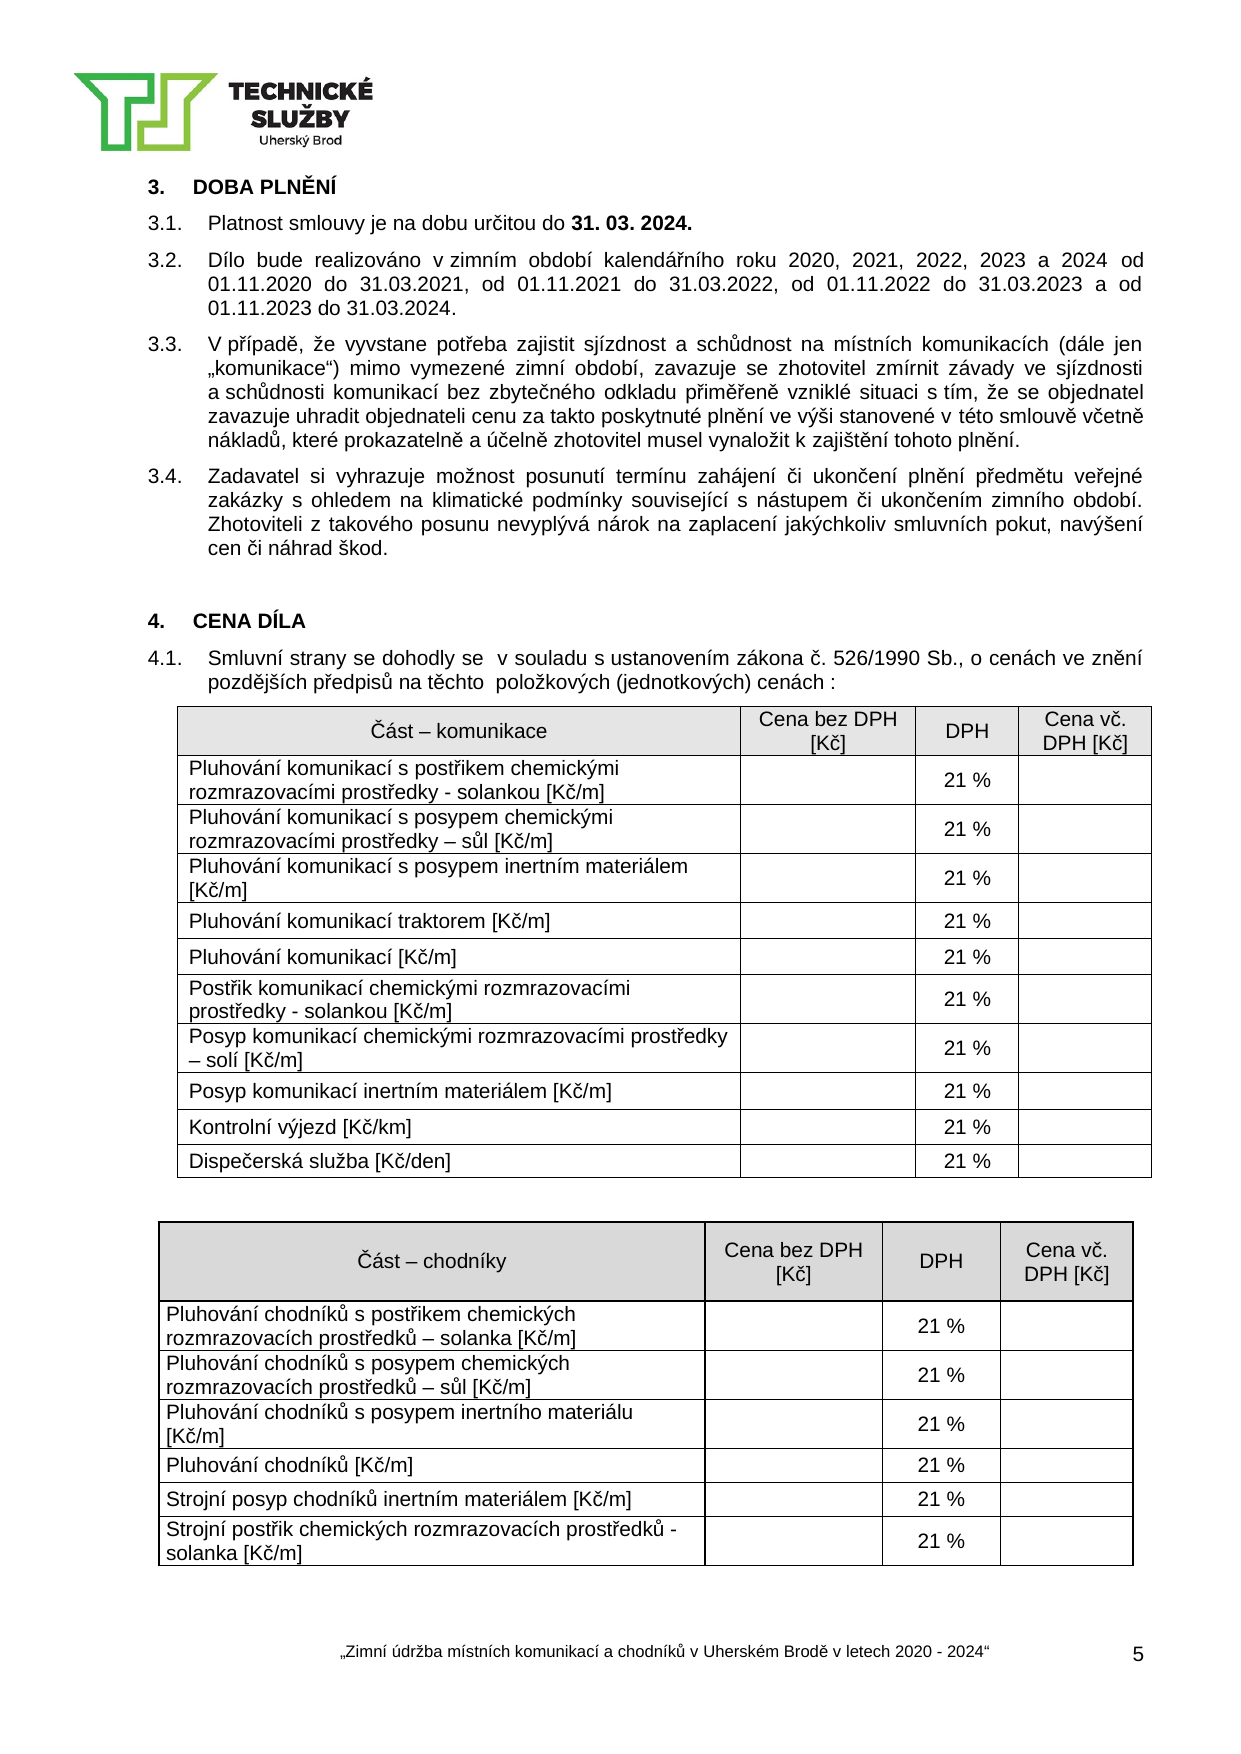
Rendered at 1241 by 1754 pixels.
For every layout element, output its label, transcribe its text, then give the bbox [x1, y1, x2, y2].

table_cell [741, 1110, 915, 1143]
table_cell [741, 939, 915, 974]
subtitle Zadavatel si vyhrazuje možnost posunutí termínu zahájení či ukončení plnění předmětu veřejné zakázky s ohledem na klimatické podmínky související s nástupem či ukončením zimního období. Zhotoviteli z takového posunu nevyplývá nárok na zaplacení jakýchkoliv smluvních pokut, navýšení cen či náhrad škod. [148, 464, 1144, 560]
table_cell 21 % [883, 1517, 1000, 1564]
table_cell 21 % [916, 939, 1018, 974]
subtitle Smluvní strany se dohodly se v souladu s ustanovením zákona č. 526/1990 Sb., o cenách ve znění pozdějších předpisů na těchto položkových (jednotkových) cenách : [148, 646, 1144, 693]
table_header Cena vč. DPH [Kč] [1019, 707, 1151, 755]
table_cell [741, 1073, 915, 1109]
table_header Cena vč. DPH [Kč] [1001, 1223, 1132, 1300]
table_cell [1001, 1483, 1132, 1516]
table_cell [1019, 1073, 1151, 1109]
table_cell [1001, 1449, 1132, 1482]
subtitle Dílo bude realizováno v zimním období kalendářního roku 2020, 2021, 2022, 2023 a 2024 od 01.11.2020 do 31.03.2021, od 01.11.2021 do 31.03.2022, od 01.11.2022 do 31.03.2023 a od 01.11.2023 do 31.03.2024. [148, 248, 1144, 319]
table_header Cena bez DPH [Kč] [706, 1223, 882, 1300]
table_cell [1019, 1024, 1151, 1072]
table_cell Dispečerská služba [Kč/den] [178, 1145, 740, 1177]
table_cell [1019, 903, 1151, 938]
table_cell Pluhování komunikací s posypem chemickými rozmrazovacími prostředky – sůl [Kč/m] [178, 805, 740, 853]
table_cell Strojní postřik chemických rozmrazovacích prostředků - solanka [Kč/m] [160, 1517, 704, 1564]
table_cell Pluhování chodníků s postřikem chemických rozmrazovacích prostředků – solanka [Kč/m] [160, 1302, 704, 1350]
table_cell Pluhování chodníků s posypem chemických rozmrazovacích prostředků – sůl [Kč/m] [160, 1351, 704, 1399]
table_cell [1019, 1110, 1151, 1143]
table_cell [1019, 805, 1151, 853]
picture [73, 73, 373, 151]
table_cell [741, 854, 915, 902]
table_cell Pluhování komunikací [Kč/m] [178, 939, 740, 974]
subtitle CENA DÍLA [148, 609, 1144, 633]
table_cell [706, 1449, 882, 1482]
table_cell 21 % [883, 1400, 1000, 1448]
table_cell [706, 1302, 882, 1350]
table_cell [1001, 1351, 1132, 1399]
table_cell [1019, 756, 1151, 804]
table_cell Pluhování komunikací traktorem [Kč/m] [178, 903, 740, 938]
table_cell [706, 1400, 882, 1448]
subtitle DOBA PLNĚNÍ [148, 175, 1144, 199]
table_cell 21 % [883, 1483, 1000, 1516]
table_cell Posyp komunikací chemickými rozmrazovacími prostředky – solí [Kč/m] [178, 1024, 740, 1072]
table_cell 21 % [916, 975, 1018, 1023]
table_cell Postřik komunikací chemickými rozmrazovacími prostředky - solankou [Kč/m] [178, 975, 740, 1023]
table_cell 21 % [883, 1449, 1000, 1482]
table_cell 21 % [916, 1073, 1018, 1109]
table_cell Kontrolní výjezd [Kč/km] [178, 1110, 740, 1143]
table_cell [741, 1145, 915, 1177]
table_cell Pluhování chodníků [Kč/m] [160, 1449, 704, 1482]
table_header Část – chodníky [160, 1223, 704, 1300]
table_cell [741, 756, 915, 804]
table_header DPH [883, 1223, 1000, 1300]
table_cell Pluhování chodníků s posypem inertního materiálu [Kč/m] [160, 1400, 704, 1448]
table_cell [1019, 975, 1151, 1023]
table_cell [706, 1351, 882, 1399]
table_cell Posyp komunikací inertním materiálem [Kč/m] [178, 1073, 740, 1109]
table_cell [1001, 1517, 1132, 1564]
table_cell Strojní posyp chodníků inertním materiálem [Kč/m] [160, 1483, 704, 1516]
table_cell [741, 805, 915, 853]
table_header Část – komunikace [178, 707, 740, 755]
table_cell [1019, 1145, 1151, 1177]
table_cell [1019, 939, 1151, 974]
table_cell 21 % [883, 1302, 1000, 1350]
table_cell 21 % [916, 1145, 1018, 1177]
table_cell Pluhování komunikací s postřikem chemickými rozmrazovacími prostředky - solankou [Kč/m] [178, 756, 740, 804]
table_cell [741, 903, 915, 938]
table_cell [706, 1517, 882, 1564]
subtitle Platnost smlouvy je na dobu určitou do 31. 03. 2024. [148, 211, 1144, 235]
table_cell [741, 975, 915, 1023]
table_cell Pluhování komunikací s posypem inertním materiálem [Kč/m] [178, 854, 740, 902]
table_cell 21 % [916, 805, 1018, 853]
table_cell [706, 1483, 882, 1516]
table_cell [1001, 1400, 1132, 1448]
table_cell [1019, 854, 1151, 902]
table_cell [741, 1024, 915, 1072]
table_header DPH [916, 707, 1018, 755]
subtitle V případě, že vyvstane potřeba zajistit sjízdnost a schůdnost na místních komunikacích (dále jen „komunikace“) mimo vymezené zimní období, zavazuje se zhotovitel zmírnit závady ve sjízdnosti a schůdnosti komunikací bez zbytečného odkladu přiměřeně vzniklé situaci s tím, že se objednatel zavazuje uhradit objednateli cenu za takto poskytnuté plnění ve výši stanovené v této smlouvě včetně nákladů, které prokazatelně a účelně zhotovitel musel vynaložit k zajištění tohoto plnění. [148, 332, 1144, 452]
table_cell 21 % [916, 903, 1018, 938]
table_cell 21 % [916, 1110, 1018, 1143]
table_cell [1001, 1302, 1132, 1350]
table_cell 21 % [916, 756, 1018, 804]
table_cell 21 % [916, 1024, 1018, 1072]
table_header Cena bez DPH [Kč] [741, 707, 915, 755]
table_cell 21 % [883, 1351, 1000, 1399]
table_cell 21 % [916, 854, 1018, 902]
